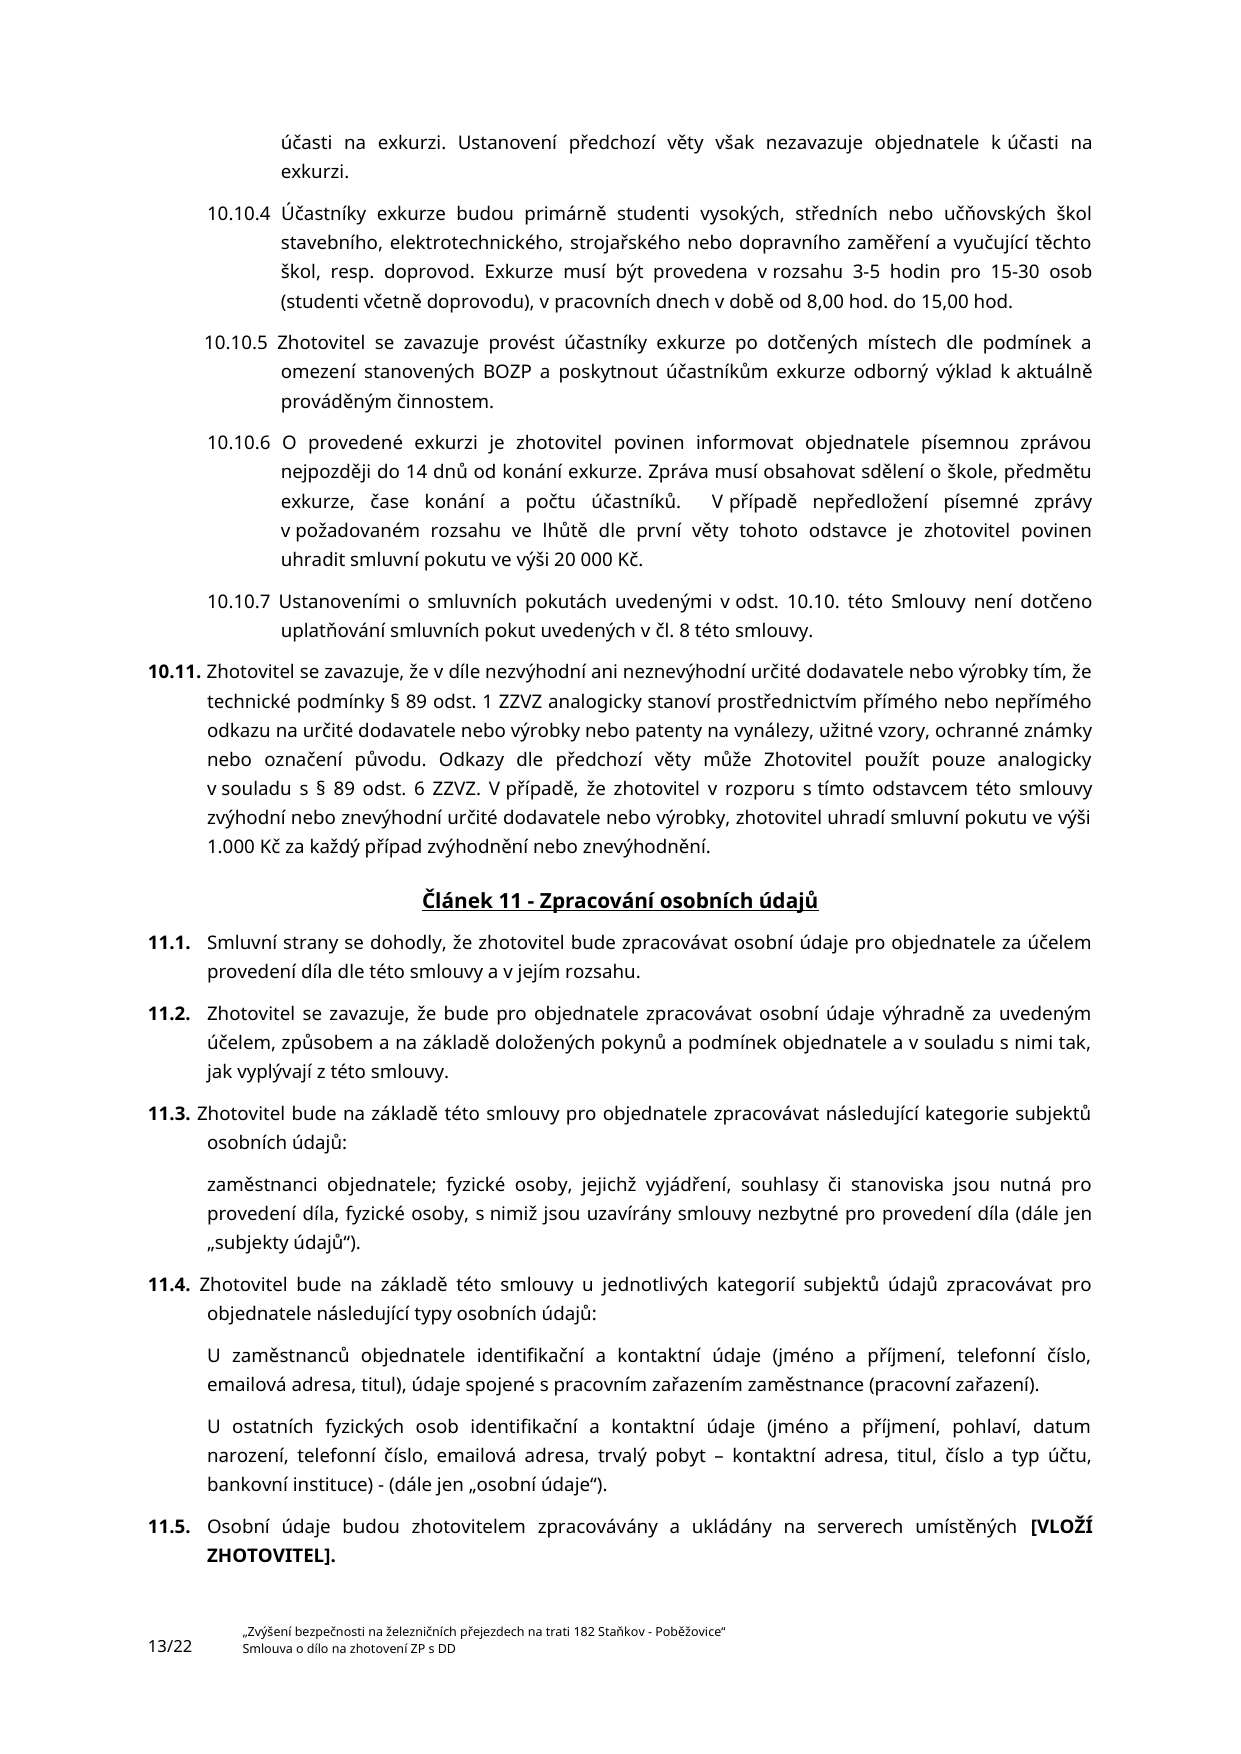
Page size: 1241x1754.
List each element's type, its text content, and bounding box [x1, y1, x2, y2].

text zaměstnanci objednatele; fyzické osoby, jejichž vyjádření, souhlasy či stanoviska jsou nutná pro provedení díla, fyzické osoby, s nimiž jsou uzavírány smlouvy nezbytné pro provedení díla (dále jen „subjekty údajů“). [207, 1168, 1092, 1256]
text 11.3. Zhotovitel bude na základě této smlouvy pro objednatele zpracovávat následující kategorie subjektů osobních údajů: [148, 1097, 1092, 1156]
text 10.10.4 Účastníky exkurze budou primárně studenti vysokých, středních nebo učňovských škol stavebního, elektrotechnického, strojařského nebo dopravního zaměření a vyučující těchto škol, resp. doprovod. Exkurze musí být provedena v rozsahu 3-5 hodin pro 15-30 osob (studenti včetně doprovodu), v pracovních dnech v době od 8,00 hod. do 15,00 hod. [207, 197, 1092, 314]
text 10.10.5 Zhotovitel se zavazuje provést účastníky exkurze po dotčených místech dle podmínek a omezení stanovených BOZP a poskytnout účastníkům exkurze odborný výklad k aktuálně prováděným činnostem. [204, 326, 1092, 414]
text 10.10.6 O provedené exkurzi je zhotovitel povinen informovat objednatele písemnou zprávou nejpozději do 14 dnů od konání exkurze. Zpráva musí obsahovat sdělení o škole, předmětu exkurze, čase konání a počtu účastníků. V případě nepředložení písemné zprávy v požadovaném rozsahu ve lhůtě dle první věty tohoto odstavce je zhotovitel povinen uhradit smluvní pokutu ve výši 20 000 Kč. [207, 426, 1092, 572]
text 10.10.7 Ustanoveními o smluvních pokutách uvedenými v odst. 10.10. této Smlouvy není dotčeno uplatňování smluvních pokut uvedených v čl. 8 této smlouvy. [207, 585, 1092, 643]
text 11.1. Smluvní strany se dohodly, že zhotovitel bude zpracovávat osobní údaje pro objednatele za účelem provedení díla dle této smlouvy a v jejím rozsahu. [148, 926, 1092, 985]
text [207, 126, 1092, 185]
text 11.4. Zhotovitel bude na základě této smlouvy u jednotlivých kategorií subjektů údajů zpracovávat pro objednatele následující typy osobních údajů: [148, 1268, 1092, 1326]
text U ostatních fyzických osob identifikační a kontaktní údaje (jméno a příjmení, pohlaví, datum narození, telefonní číslo, emailová adresa, trvalý pobyt – kontaktní adresa, titul, číslo a typ účtu, bankovní instituce) - (dále jen „osobní údaje“). [207, 1410, 1092, 1497]
text U zaměstnanců objednatele identifikační a kontaktní údaje (jméno a příjmení, telefonní číslo, emailová adresa, titul), údaje spojené s pracovním zařazením zaměstnance (pracovní zařazení). [207, 1339, 1092, 1397]
text 11.5. Osobní údaje budou zhotovitelem zpracovávány a ukládány na serverech umístěných [VLOŽÍ ZHOTOVITEL]. [148, 1510, 1092, 1568]
subtitle Článek 11 - Zpracování osobních údajů [148, 885, 1092, 914]
text 10.11. Zhotovitel se zavazuje, že v díle nezvýhodní ani neznevýhodní určité dodavatele nebo výrobky tím, že technické podmínky § 89 odst. 1 ZZVZ analogicky stanoví prostřednictvím přímého nebo nepřímého odkazu na určité dodavatele nebo výrobky nebo patenty na vynálezy, užitné vzory, ochranné známky nebo označení původu. Odkazy dle předchozí věty může Zhotovitel použít pouze analogicky v souladu s § 89 odst. 6 ZZVZ. V případě, že zhotovitel v rozporu s tímto odstavcem této smlouvy zvýhodní nebo znevýhodní určité dodavatele nebo výrobky, zhotovitel uhradí smluvní pokutu ve výši 1.000 Kč za každý případ zvýhodnění nebo znevýhodnění. [148, 656, 1092, 860]
text 11.2. Zhotovitel se zavazuje, že bude pro objednatele zpracovávat osobní údaje výhradně za uvedeným účelem, způsobem a na základě doložených pokynů a podmínek objednatele a v souladu s nimi tak, jak vyplývají z této smlouvy. [148, 997, 1092, 1085]
